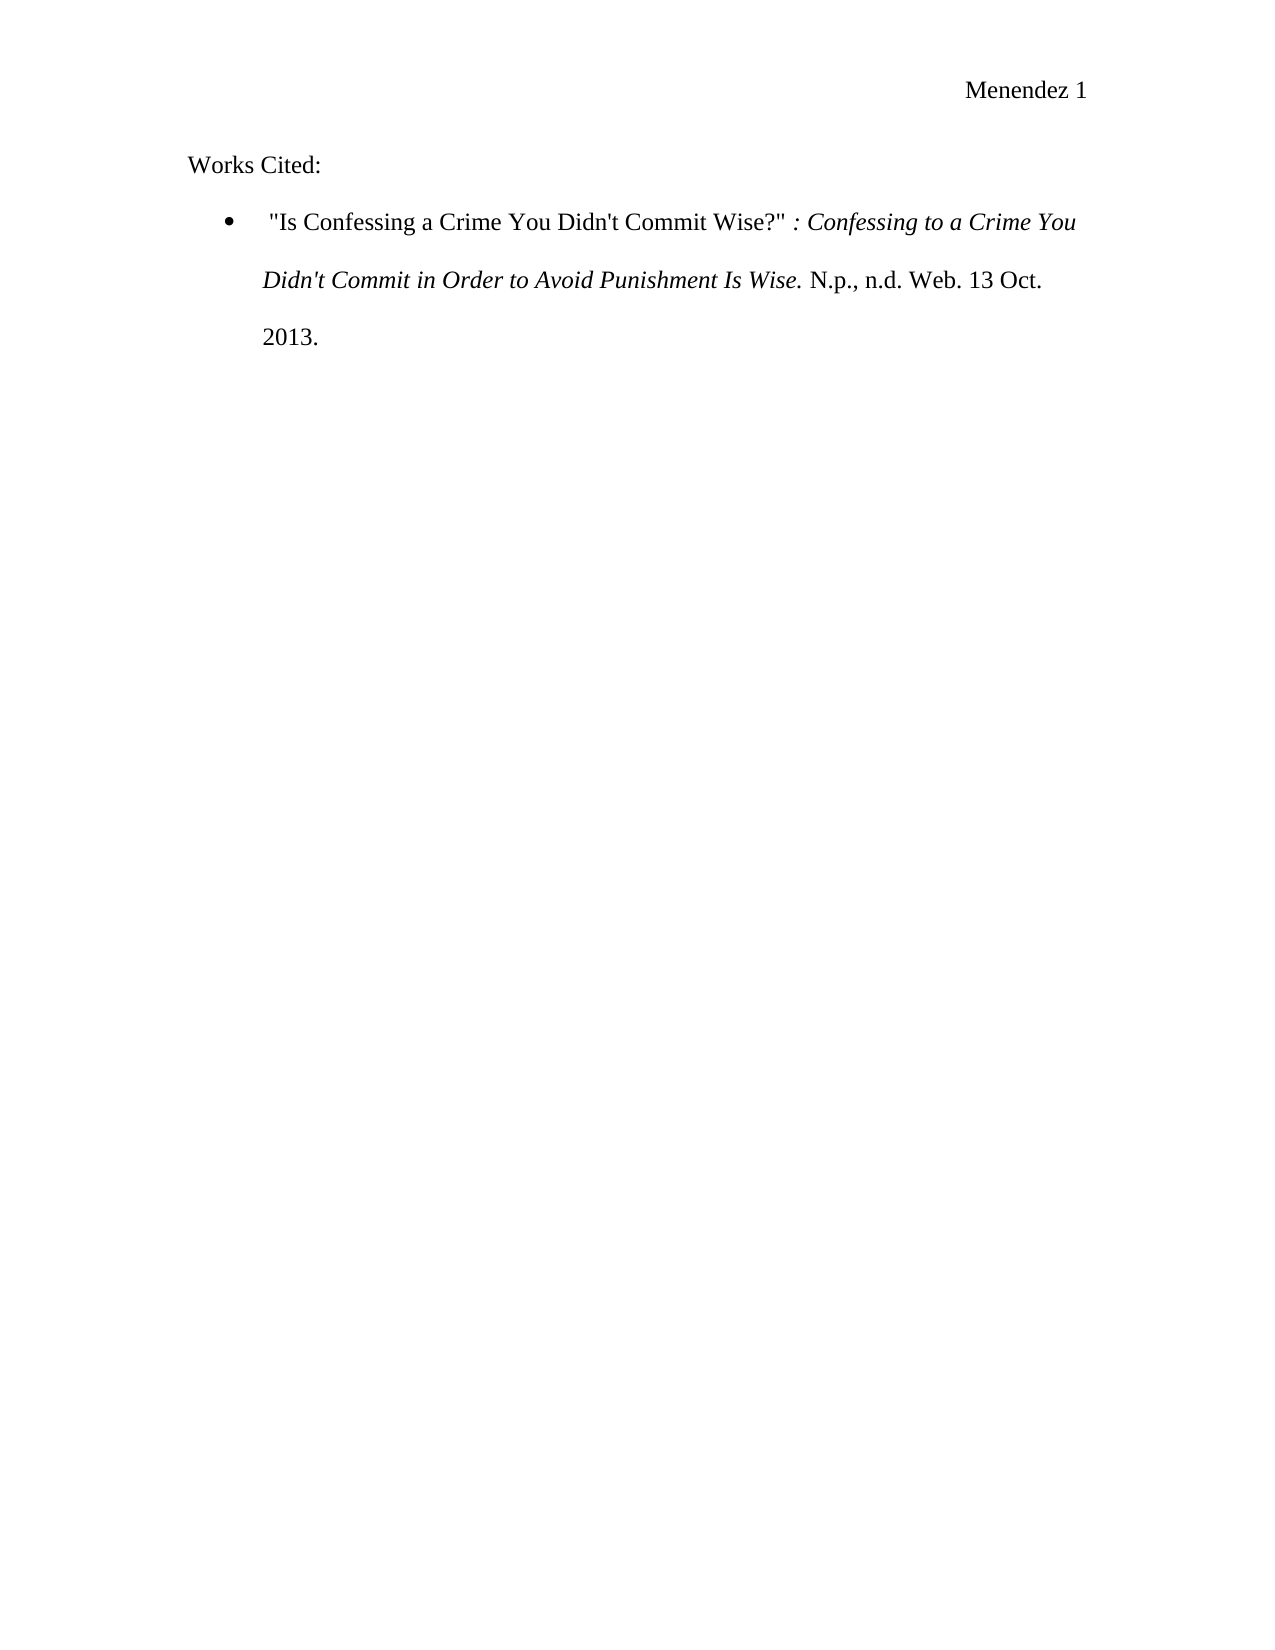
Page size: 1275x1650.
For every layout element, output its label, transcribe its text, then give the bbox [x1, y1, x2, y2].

text Works Cited: [187, 150, 1087, 179]
list "Is Confessing a Crime You Didn't Commit Wise?" : Confessing to a Crime You Didn't Commit in Order to Avoid Punishment Is Wise. N.p., n.d. Web. 13 Oct. 2013. [225, 207, 1087, 351]
